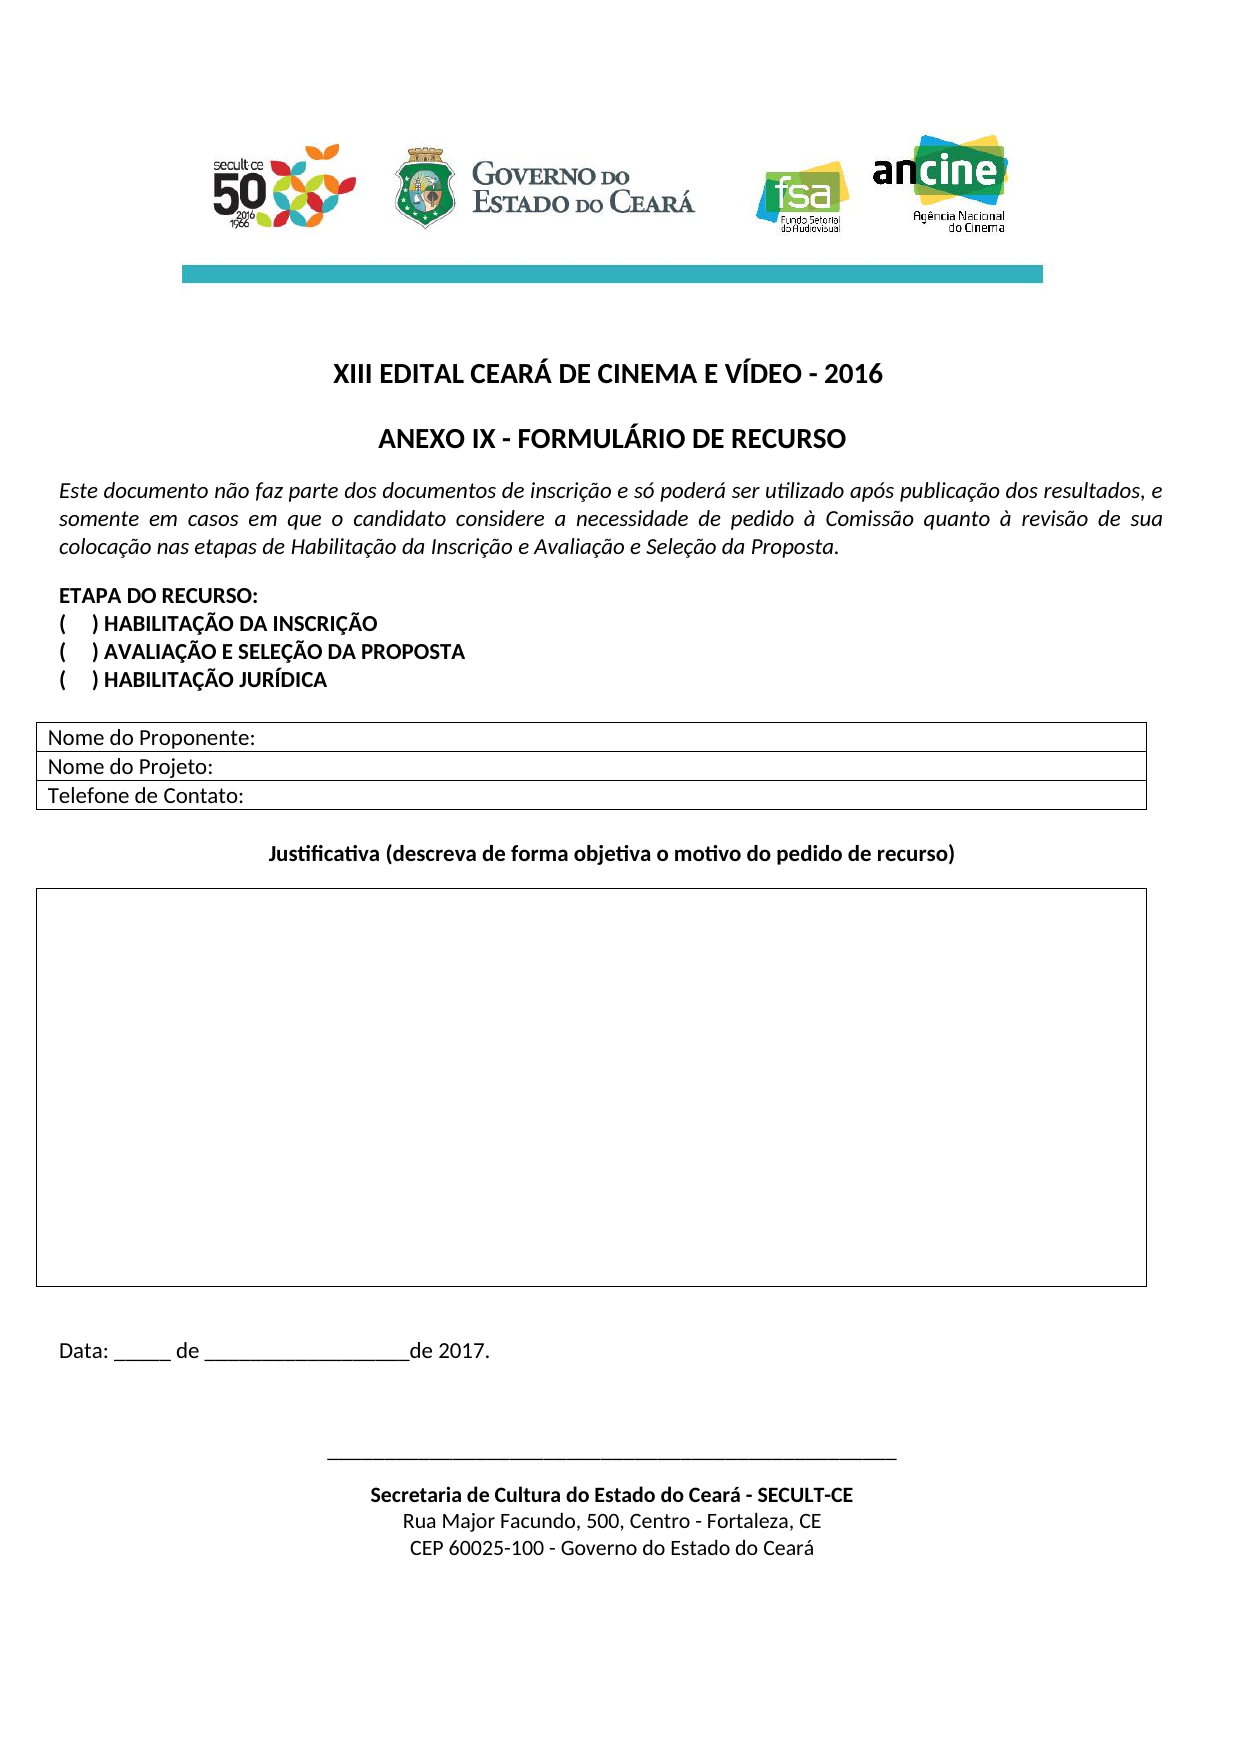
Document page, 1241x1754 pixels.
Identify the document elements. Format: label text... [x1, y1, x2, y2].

text ( ) HABILITAÇÃO DA INSCRIÇÃO [59, 609, 1165, 637]
text ETAPA DO RECURSO: [59, 581, 1165, 609]
text Data: _____ de __________________de 2017. [59, 1336, 1165, 1364]
text ( ) AVALIAÇÃO E SELEÇÃO DA PROPOSTA [59, 637, 1165, 665]
text XIII EDITAL CEARÁ DE CINEMA E VÍDEO - 2016 [60, 356, 1156, 391]
text __________________________________________________ [59, 1435, 1165, 1463]
table_cell Telefone de Contato: [37, 781, 1146, 809]
text Justificativa (descreva de forma objetiva o motivo do pedido de recurso) [59, 839, 1165, 867]
table_header [37, 889, 1146, 1286]
table_header Nome do Proponente: [37, 723, 1146, 751]
table_cell Nome do Projeto: [37, 752, 1146, 780]
picture [167, 103, 1054, 292]
text ANEXO IX - FORMULÁRIO DE RECURSO [59, 420, 1165, 456]
text ( ) HABILITAÇÃO JURÍDICA [59, 665, 1165, 693]
text Este documento não faz parte dos documentos de inscrição e só poderá ser utilizado após publicação dos resultados, e somente em casos em que o candidato considere a necessidade de pedido à Comissão quanto à revisão de sua colocação nas etapas de Habilitação da Inscrição e Avaliação e Seleção da Proposta. [59, 476, 1165, 561]
